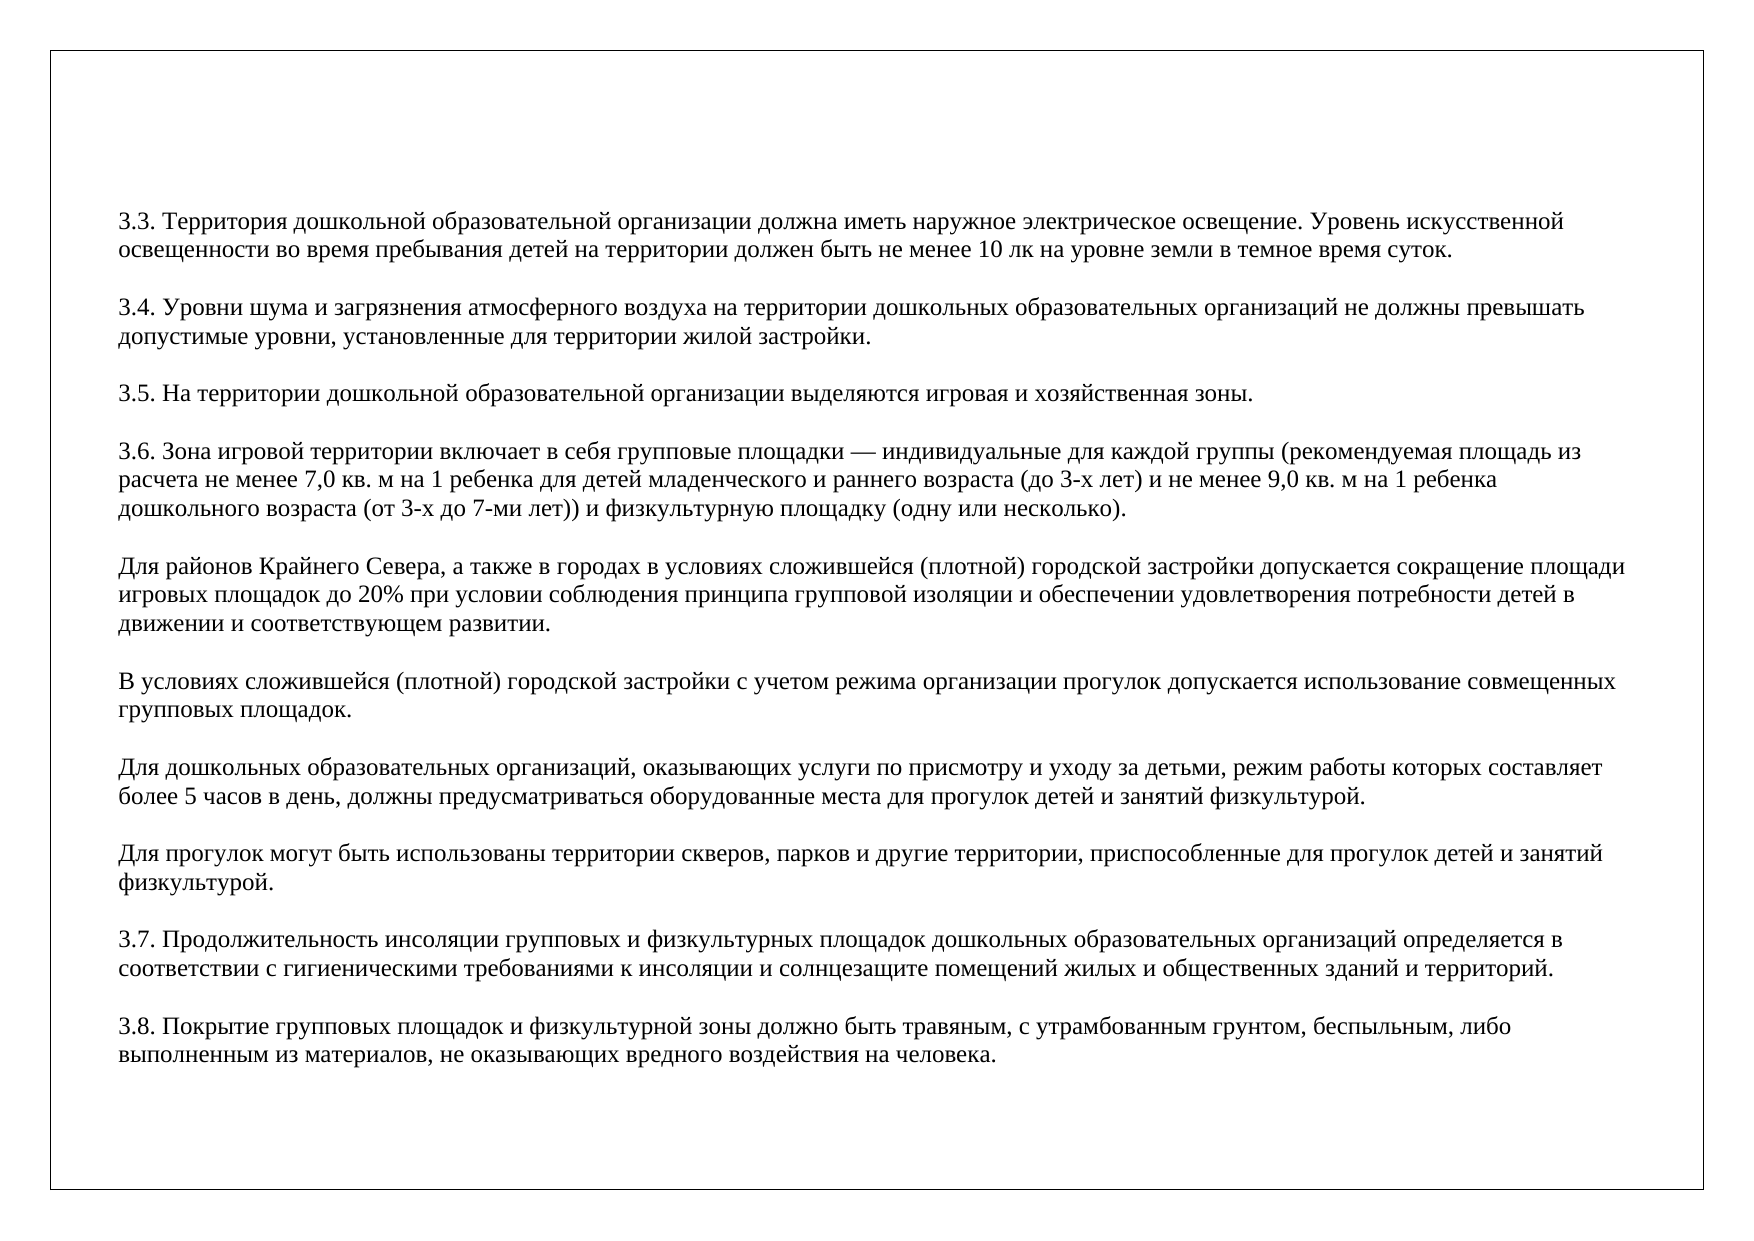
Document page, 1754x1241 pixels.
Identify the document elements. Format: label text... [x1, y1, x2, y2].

text 3.8. Покрытие групповых площадок и физкультурной зоны должно быть травяным, с утрамбованным грунтом, беспыльным, либо выполненным из материалов, не оказывающих вредного воздействия на человека. [118, 1011, 1636, 1068]
text 3.5. На территории дошкольной образовательной организации выделяются игровая и хозяйственная зоны. [118, 378, 1636, 407]
text 3.6. Зона игровой территории включает в себя групповые площадки — индивидуальные для каждой группы (рекомендуемая площадь из расчета не менее 7,0 кв. м на 1 ребенка для детей младенческого и раннего возраста (до 3-х лет) и не менее 9,0 кв. м на 1 ребенка дошкольного возраста (от 3-х до 7-ми лет)) и физкультурную площадку (одну или несколько). [118, 436, 1636, 522]
text Для районов Крайнего Севера, а также в городах в условиях сложившейся (плотной) городской застройки допускается сокращение площади игровых площадок до 20% при условии соблюдения принципа групповой изоляции и обеспечении удовлетворения потребности детей в движении и соответствующем развитии. [118, 551, 1636, 637]
text 3.4. Уровни шума и загрязнения атмосферного воздуха на территории дошкольных образовательных организаций не должны превышать допустимые уровни, установленные для территории жилой застройки. [118, 292, 1636, 349]
text Для прогулок могут быть использованы территории скверов, парков и другие территории, приспособленные для прогулок детей и занятий физкультурой. [118, 838, 1636, 896]
text Для дошкольных образовательных организаций, оказывающих услуги по присмотру и уходу за детьми, режим работы которых составляет более 5 часов в день, должны предусматриваться оборудованные места для прогулок детей и занятий физкультурой. [118, 752, 1636, 809]
text 3.7. Продолжительность инсоляции групповых и физкультурных площадок дошкольных образовательных организаций определяется в соответствии с гигиеническими требованиями к инсоляции и солнцезащите помещений жилых и общественных зданий и территорий. [118, 924, 1636, 982]
text 3.3. Территория дошкольной образовательной организации должна иметь наружное электрическое освещение. Уровень искусственной освещенности во время пребывания детей на территории должен быть не менее 10 лк на уровне земли в темное время суток. [118, 206, 1636, 263]
text В условиях сложившейся (плотной) городской застройки с учетом режима организации прогулок допускается использование совмещенных групповых площадок. [118, 666, 1636, 723]
